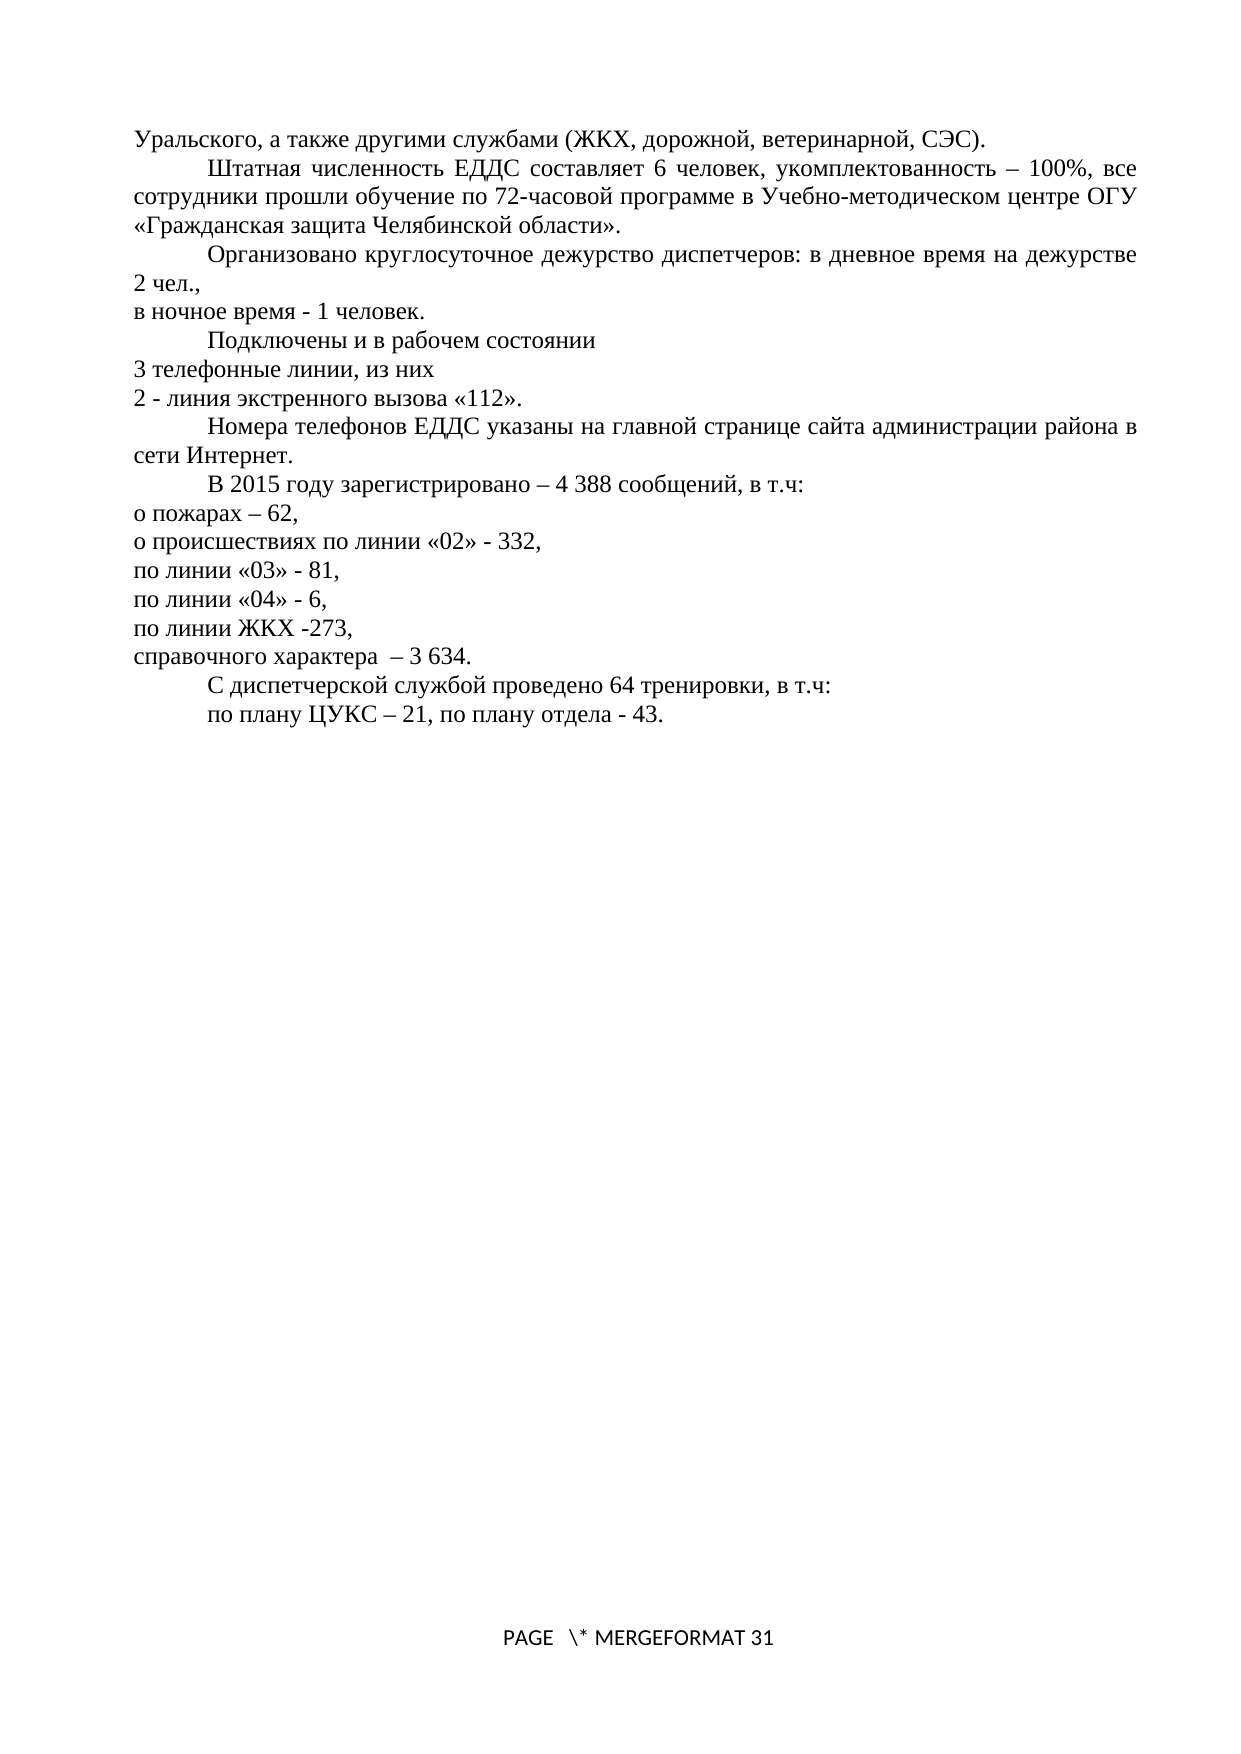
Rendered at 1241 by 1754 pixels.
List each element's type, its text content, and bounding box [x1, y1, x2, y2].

text о пожарах – 62, [133, 498, 1138, 526]
text В 2015 году зарегистрировано – 4 388 сообщений, в т.ч: [133, 469, 1138, 498]
text Подключены и в рабочем состоянии [133, 325, 1138, 354]
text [133, 124, 1138, 153]
text о происшествиях по линии «02» - 332, [133, 526, 1138, 555]
text Номера телефонов ЕДДС указаны на главной странице сайта администрации района в сети Интернет. [133, 411, 1138, 469]
text в ночное время - 1 человек. [133, 296, 1138, 325]
text С диспетчерской службой проведено 64 тренировки, в т.ч: [133, 670, 1138, 699]
text 2 - линия экстренного вызова «112». [133, 383, 1138, 411]
text по плану ЦУКС – 21, по плану отдела - 43. [133, 699, 1138, 728]
text по линии ЖКХ -273, [133, 613, 1138, 641]
text по линии «03» - 81, [133, 555, 1138, 584]
text по линии «04» - 6, [133, 584, 1138, 613]
text 3 телефонные линии, из них [133, 354, 1138, 383]
text Штатная численность ЕДДС составляет 6 человек, укомплектованность – 100%, все сотрудники прошли обучение по 72-часовой программе в Учебно-методическом центре ОГУ «Гражданская защита Челябинской области». [133, 153, 1138, 239]
text Организовано круглосуточное дежурство диспетчеров: в дневное время на дежурстве 2 чел., [133, 239, 1138, 296]
text справочного характера – 3 634. [133, 641, 1138, 670]
